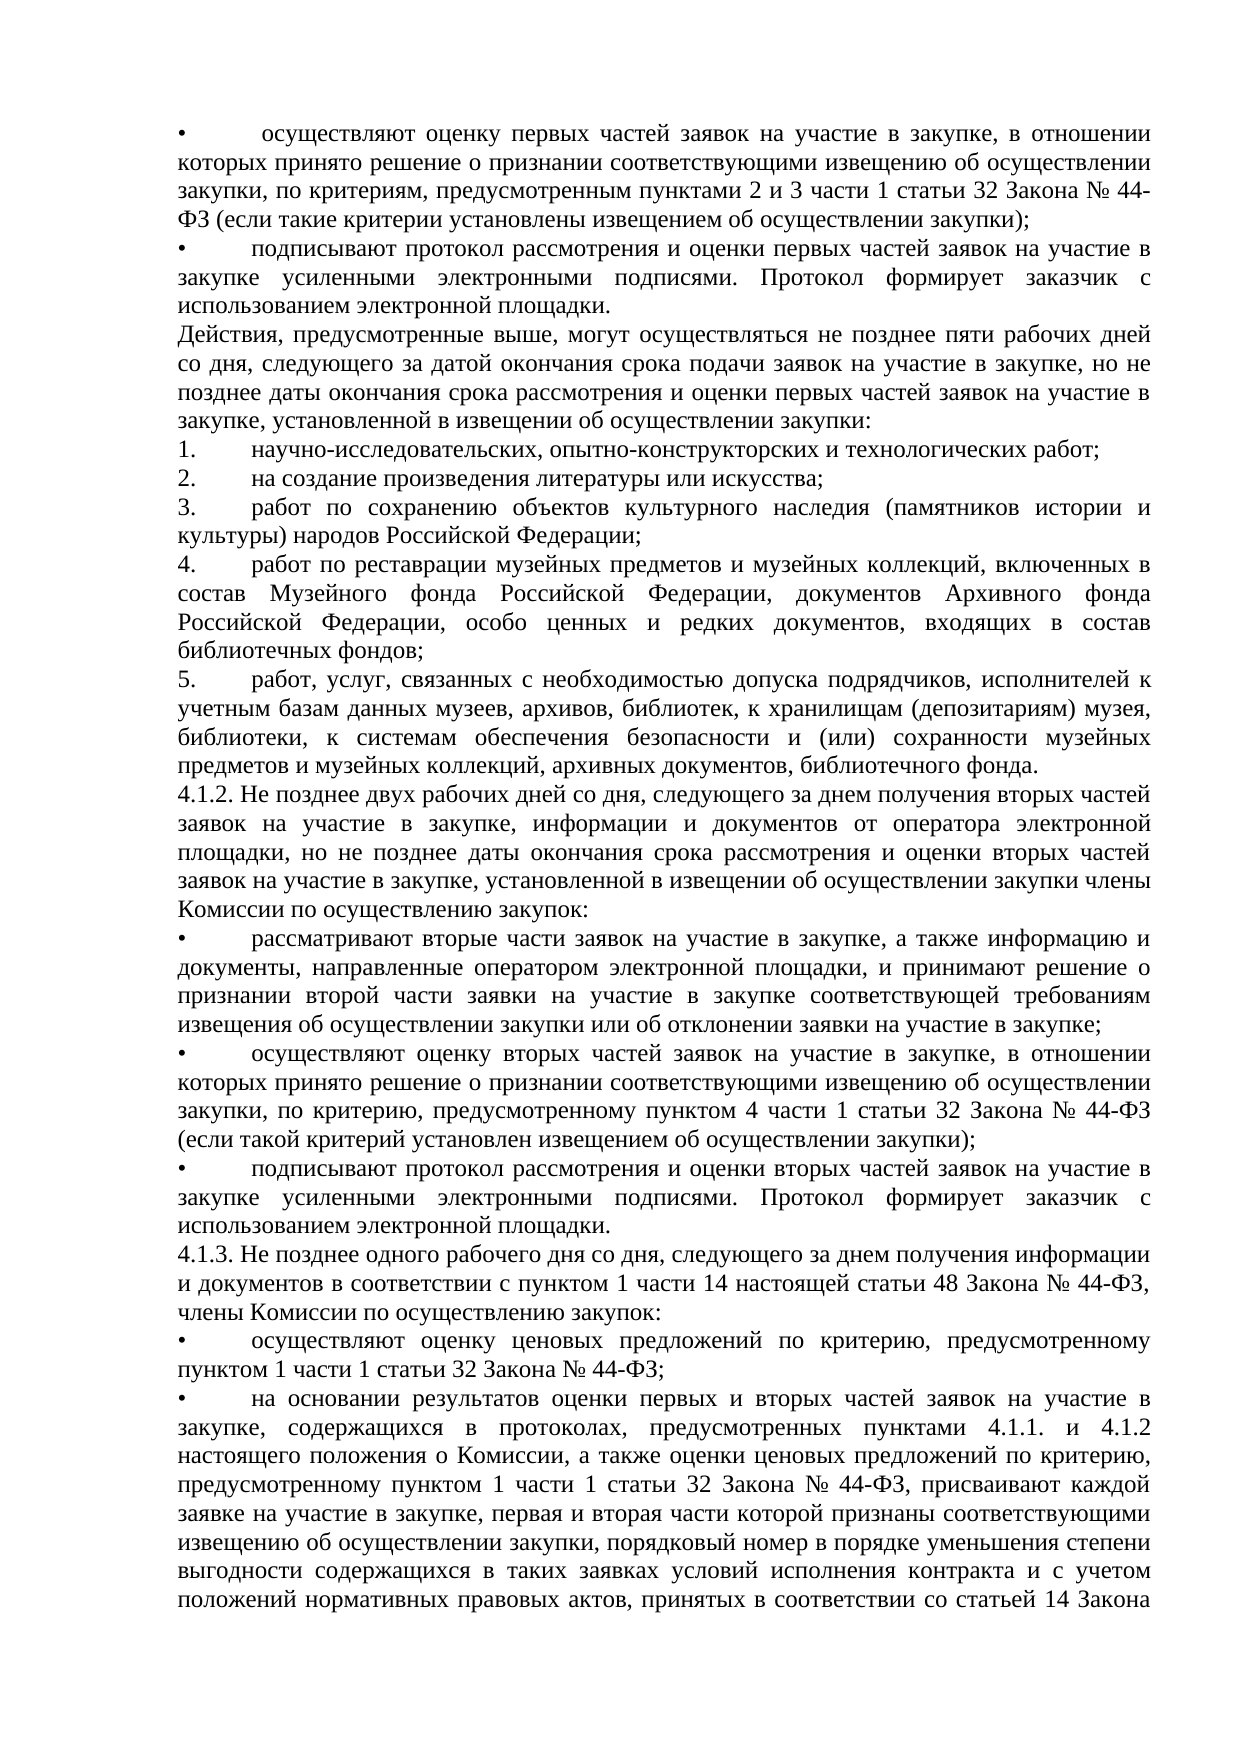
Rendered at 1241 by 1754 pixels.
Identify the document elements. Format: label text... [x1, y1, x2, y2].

text 4.1.3. Не позднее одного рабочего дня со дня, следующего за днем получения информации и документов в соответствии с пунктом 1 части 14 настоящей статьи 48 Закона № 44-ФЗ, члены Комиссии по осуществлению закупок: [177, 1239, 1152, 1326]
text • осуществляют оценку вторых частей заявок на участие в закупке, в отношении которых принято решение о признании соответствующими извещению об осуществлении закупки, по критерию, предусмотренному пунктом 4 части 1 статьи 32 Закона № 44-ФЗ (если такой критерий установлен извещением об осуществлении закупки); [177, 1038, 1152, 1153]
text • подписывают протокол рассмотрения и оценки первых частей заявок на участие в закупке усиленными электронными подписями. Протокол формирует заказчик с использованием электронной площадки. [177, 233, 1152, 319]
text • рассматривают вторые части заявок на участие в закупке, а также информацию и документы, направленные оператором электронной площадки, и принимают решение о признании второй части заявки на участие в закупке соответствующей требованиям извещения об осуществлении закупки или об отклонении заявки на участие в закупке; [177, 923, 1152, 1038]
text 3. работ по сохранению объектов культурного наследия (памятников истории и культуры) народов Российской Федерации; [177, 492, 1152, 549]
text • осуществляют оценку первых частей заявок на участие в закупке, в отношении которых принято решение о признании соответствующими извещению об осуществлении закупки, по критериям, предусмотренным пунктами 2 и 3 части 1 статьи 32 Закона № 44-ФЗ (если такие критерии установлены извещением об осуществлении закупки); [177, 118, 1152, 233]
text Действия, предусмотренные выше, могут осуществляться не позднее пяти рабочих дней со дня, следующего за датой окончания срока подачи заявок на участие в закупке, но не позднее даты окончания срока рассмотрения и оценки первых частей заявок на участие в закупке, установленной в извещении об осуществлении закупки: [177, 319, 1152, 434]
text 1. научно-исследовательских, опытно-конструкторских и технологических работ; [177, 434, 1152, 463]
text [177, 1383, 1152, 1613]
text 2. на создание произведения литературы или искусства; [177, 463, 1152, 492]
text 5. работ, услуг, связанных с необходимостью допуска подрядчиков, исполнителей к учетным базам данных музеев, архивов, библиотек, к хранилищам (депозитариям) музея, библиотеки, к системам обеспечения безопасности и (или) сохранности музейных предметов и музейных коллекций, архивных документов, библиотечного фонда. [177, 664, 1152, 779]
text 4. работ по реставрации музейных предметов и музейных коллекций, включенных в состав Музейного фонда Российской Федерации, документов Архивного фонда Российской Федерации, особо ценных и редких документов, входящих в состав библиотечных фондов; [177, 549, 1152, 664]
text • осуществляют оценку ценовых предложений по критерию, предусмотренному пунктом 1 части 1 статьи 32 Закона № 44-ФЗ; [177, 1326, 1152, 1383]
text • подписывают протокол рассмотрения и оценки вторых частей заявок на участие в закупке усиленными электронными подписями. Протокол формирует заказчик с использованием электронной площадки. [177, 1153, 1152, 1239]
text 4.1.2. Не позднее двух рабочих дней со дня, следующего за днем получения вторых частей заявок на участие в закупке, информации и документов от оператора электронной площадки, но не позднее даты окончания срока рассмотрения и оценки вторых частей заявок на участие в закупке, установленной в извещении об осуществлении закупки члены Комиссии по осуществлению закупок: [177, 779, 1152, 923]
